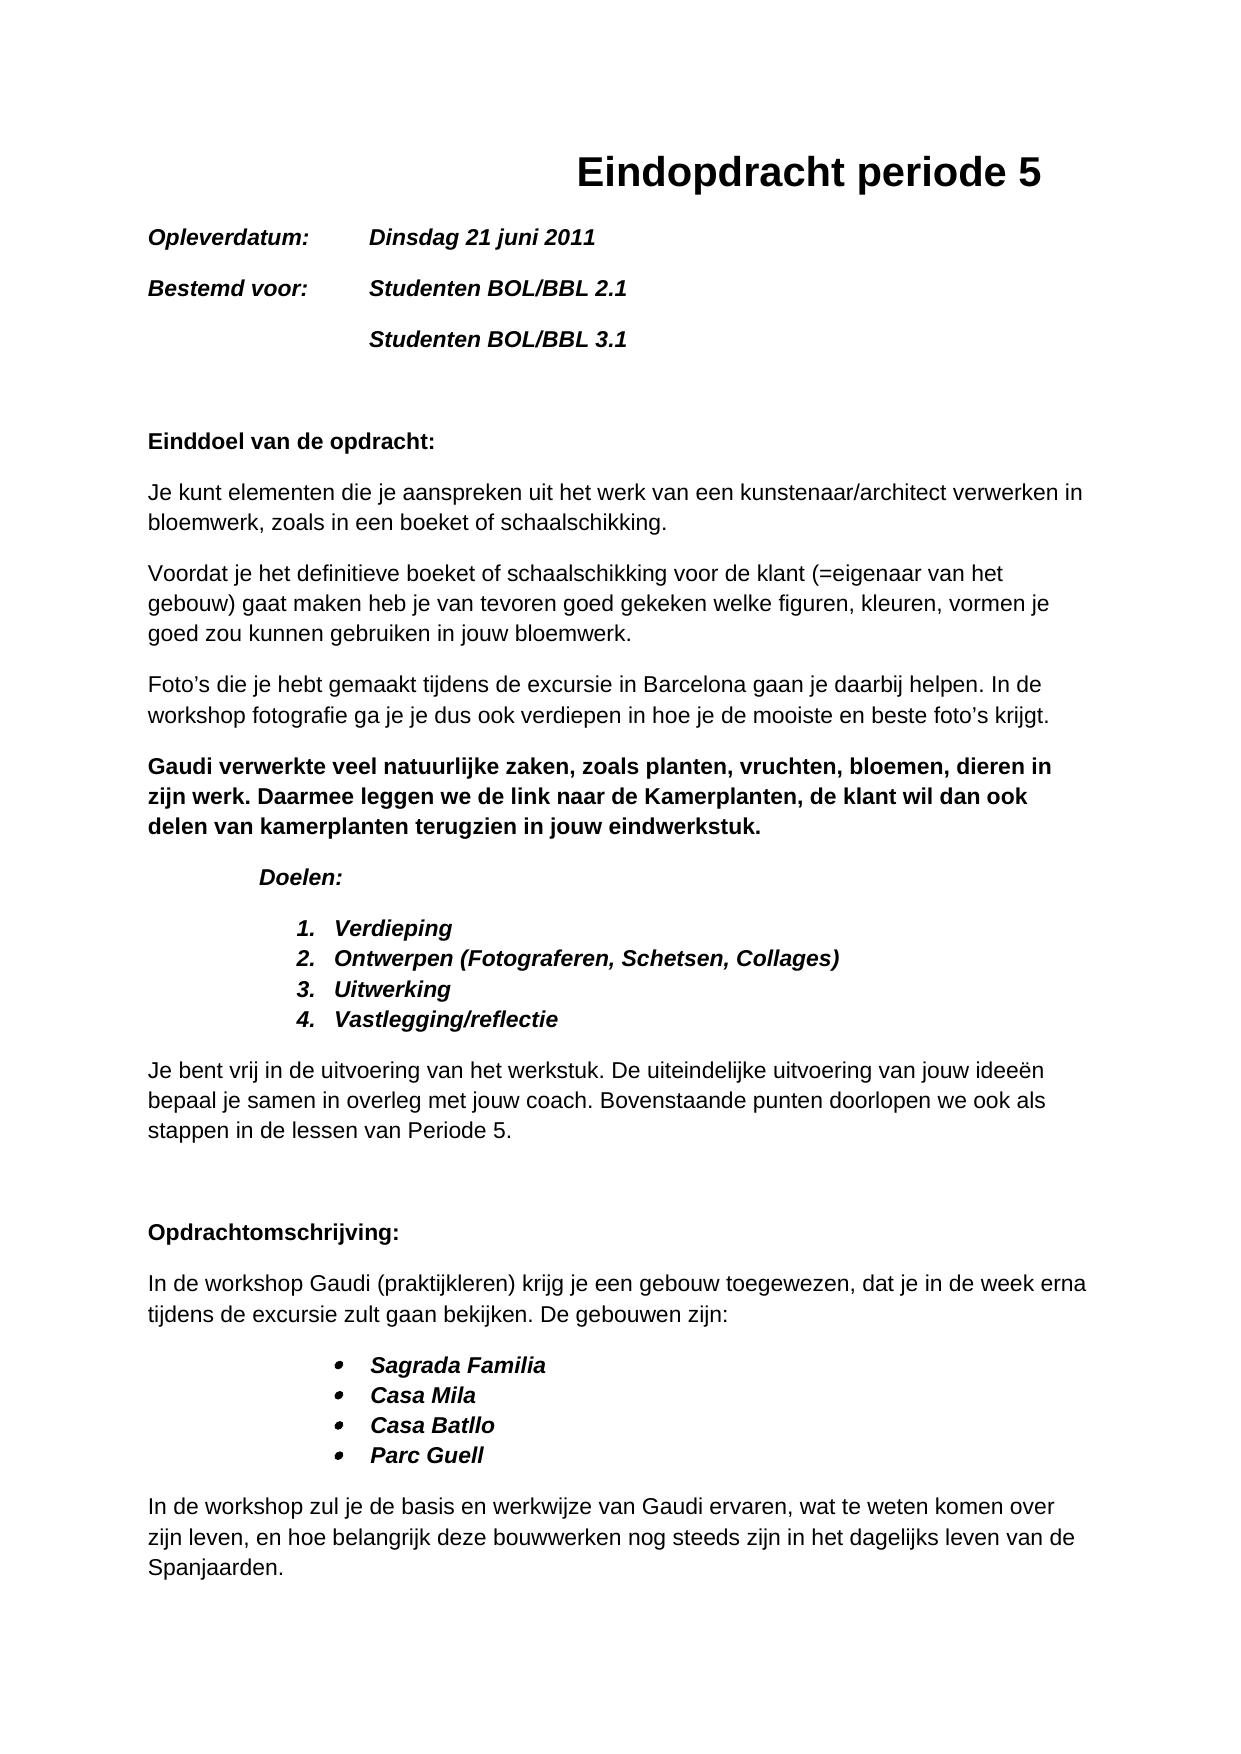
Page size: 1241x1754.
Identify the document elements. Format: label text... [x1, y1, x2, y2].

list Sagrada Familia [333, 1352, 1093, 1378]
text Gaudi verwerkte veel natuurlijke zaken, zoals planten, vruchten, bloemen, dieren in zijn werk. Daarmee leggen we de link naar de Kamerplanten, de klant wil dan ook delen van kamerplanten terugzien in jouw eindwerkstuk. [148, 753, 1093, 839]
text Opleverdatum: Dinsdag 21 juni 2011 [148, 223, 1093, 250]
text Eindopdracht periode 5 [148, 148, 1093, 196]
text In de workshop Gaudi (praktijkleren) krijg je een gebouw toegewezen, dat je in de week erna tijdens de excursie zult gaan bekijken. De gebouwen zijn: [148, 1270, 1093, 1327]
text Doelen: [259, 864, 1093, 891]
text Je kunt elementen die je aanspreken uit het werk van een kunstenaar/architect verwerken in bloemwerk, zoals in een boeket of schaalschikking. [148, 479, 1093, 535]
text Voordat je het definitieve boeket of schaalschikking voor de klant (=eigenaar van het gebouw) gaat maken heb je van tevoren goed gekeken welke figuren, kleuren, vormen je goed zou kunnen gebruiken in jouw bloemwerk. [148, 560, 1093, 647]
text Studenten BOL/BBL 3.1 [148, 326, 1093, 352]
text Einddoel van de opdracht: [148, 428, 1093, 454]
list Verdieping [296, 915, 1093, 942]
text Opdrachtomschrijving: [148, 1219, 1093, 1246]
list Casa Mila [333, 1382, 1093, 1408]
text In de workshop zul je de basis en werkwijze van Gaudi ervaren, wat te weten komen over zijn leven, en hoe belangrijk deze bouwwerken nog steeds zijn in het dagelijks leven van de Spanjaarden. [148, 1493, 1093, 1580]
list Vastlegging/reflectie [296, 1006, 1093, 1032]
text Bestemd voor: Studenten BOL/BBL 2.1 [148, 274, 1093, 301]
list Ontwerpen (Fotograferen, Schetsen, Collages) [296, 945, 1093, 972]
text Foto’s die je hebt gemaakt tijdens de excursie in Barcelona gaan je daarbij helpen. In de workshop fotografie ga je je dus ook verdiepen in hoe je de mooiste en beste foto’s krijgt. [148, 671, 1093, 728]
list Uitwerking [296, 976, 1093, 1002]
text Je bent vrij in de uitvoering van het werkstuk. De uiteindelijke uitvoering van jouw ideeën bepaal je samen in overleg met jouw coach. Bovenstaande punten doorlopen we ook als stappen in de lessen van Periode 5. [148, 1057, 1093, 1144]
list Parc Guell [333, 1442, 1093, 1469]
list Casa Batllo [333, 1412, 1093, 1438]
